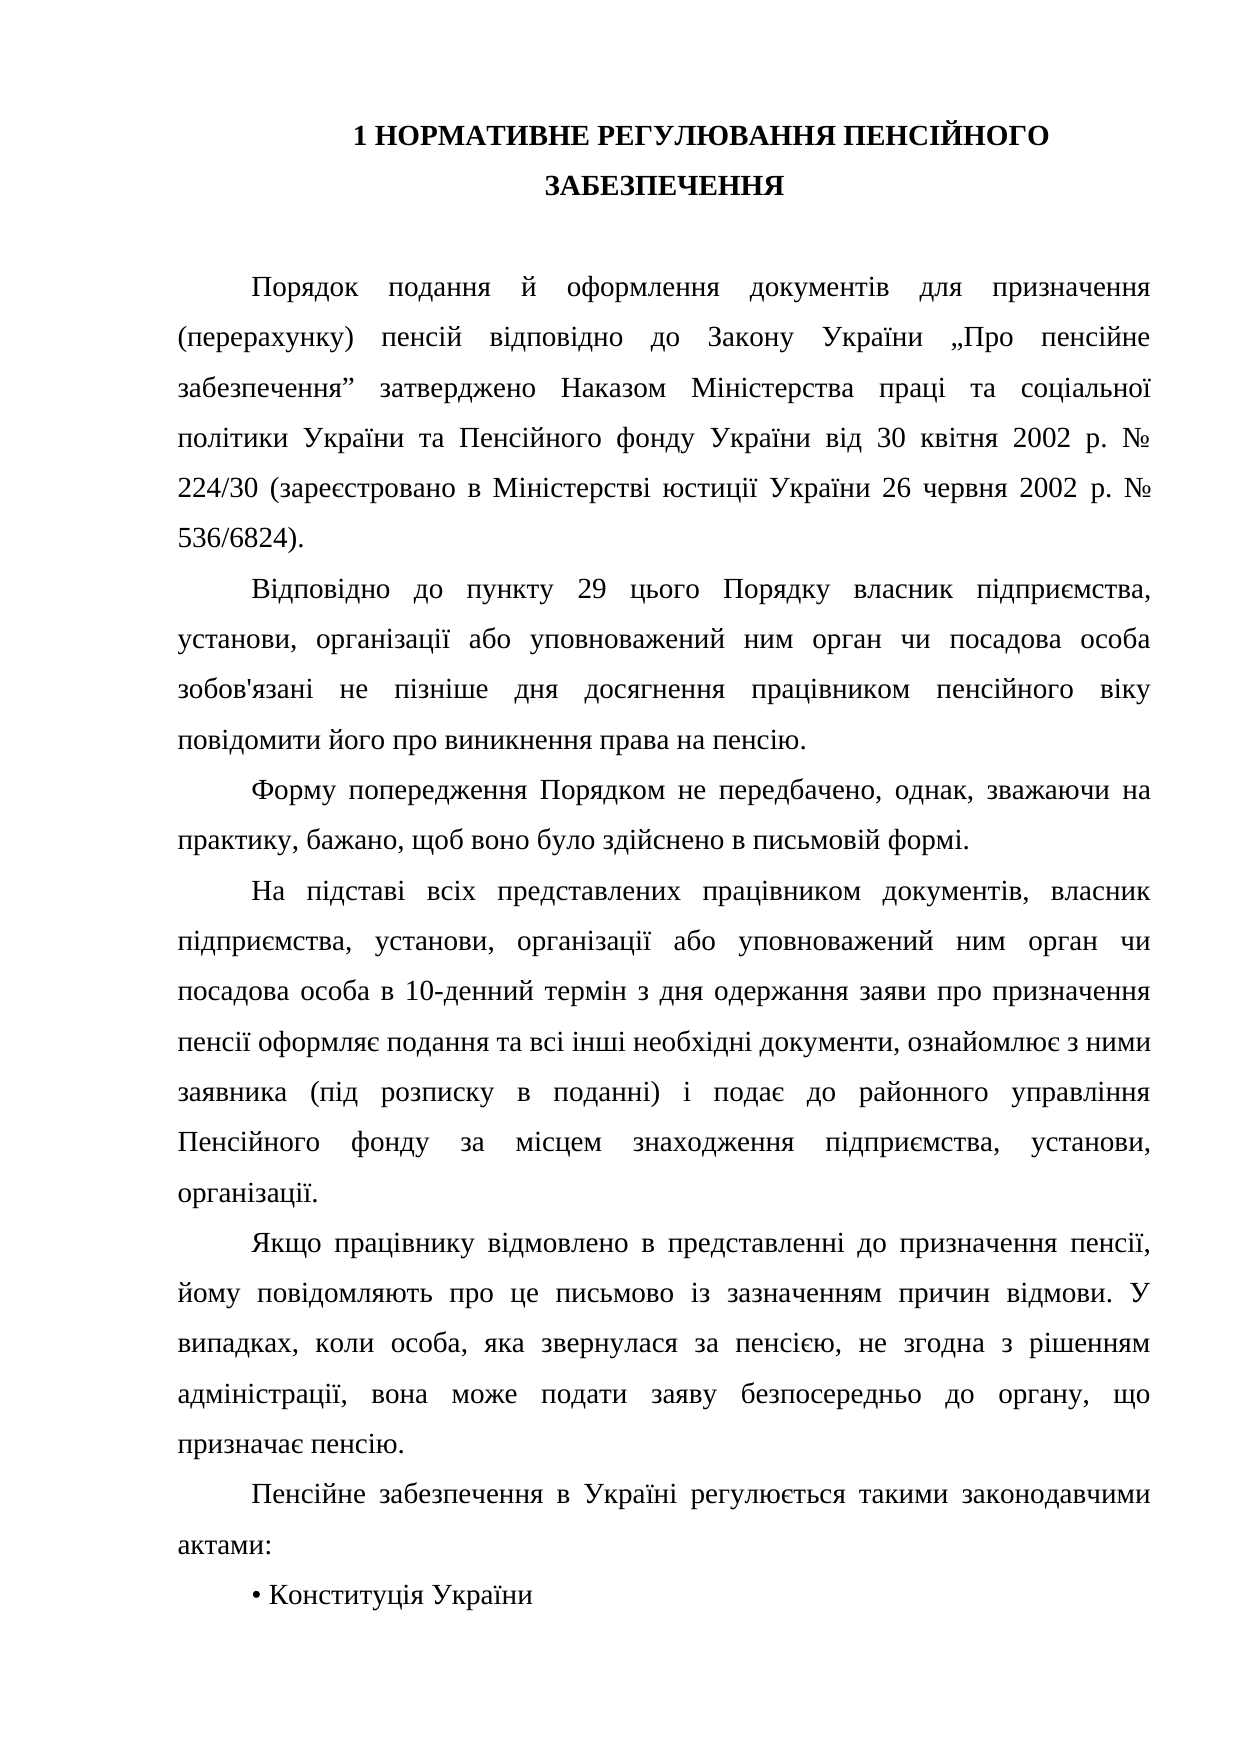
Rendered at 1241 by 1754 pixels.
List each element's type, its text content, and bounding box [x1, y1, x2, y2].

text Відповідно до пункту 29 цього Порядку власник підприємства, установи, організації або уповноважений ним орган чи посадова особа зобов'язані не пізніше дня досягнення працівником пенсійного віку повідомити його про виникнення права на пенсію. [177, 571, 1152, 755]
text На підставі всіх представлених працівником документів, власник підприємства, установи, організації або уповноважений ним орган чи посадова особа в 10-денний термін з дня одержання заяви про призначення пенсії оформляє подання та всі інші необхідні документи, ознайомлює з ними заявника (під розписку в поданні) і подає до районного управління Пенсійного фонду за місцем знаходження підприємства, установи, організації. [177, 873, 1152, 1208]
text • Конституція України [177, 1577, 1152, 1611]
text Порядок подання й оформлення документів для призначення (перерахунку) пенсій відповідно до Закону України „Про пенсійне забезпечення” затверджено Наказом Міністерства праці та соціальної політики України та Пенсійного фонду України від 30 квітня 2002 р. № 224/30 (зареєстровано в Міністерстві юстиції України 26 червня 2002 p. № 536/6824). [177, 269, 1152, 554]
text Якщо працівнику відмовлено в представленні до призначення пенсії, йому повідомляють про це письмово із зазначенням причин відмови. У випадках, коли особа, яка звернулася за пенсією, не згодна з рішенням адміністрації, вона може подати заяву безпосередньо до органу, що призначає пенсію. [177, 1225, 1152, 1460]
text Форму попередження Порядком не передбачено, однак, зважаючи на практику, бажано, щоб воно було здійснено в письмовій формі. [177, 772, 1152, 856]
text 1 НОРМАТИВНЕ РЕГУЛЮВАННЯ ПЕНСІЙНОГО ЗАБЕЗПЕЧЕННЯ [177, 118, 1152, 202]
text Пенсійне забезпечення в Україні регулюється такими законодавчими актами: [177, 1477, 1152, 1560]
